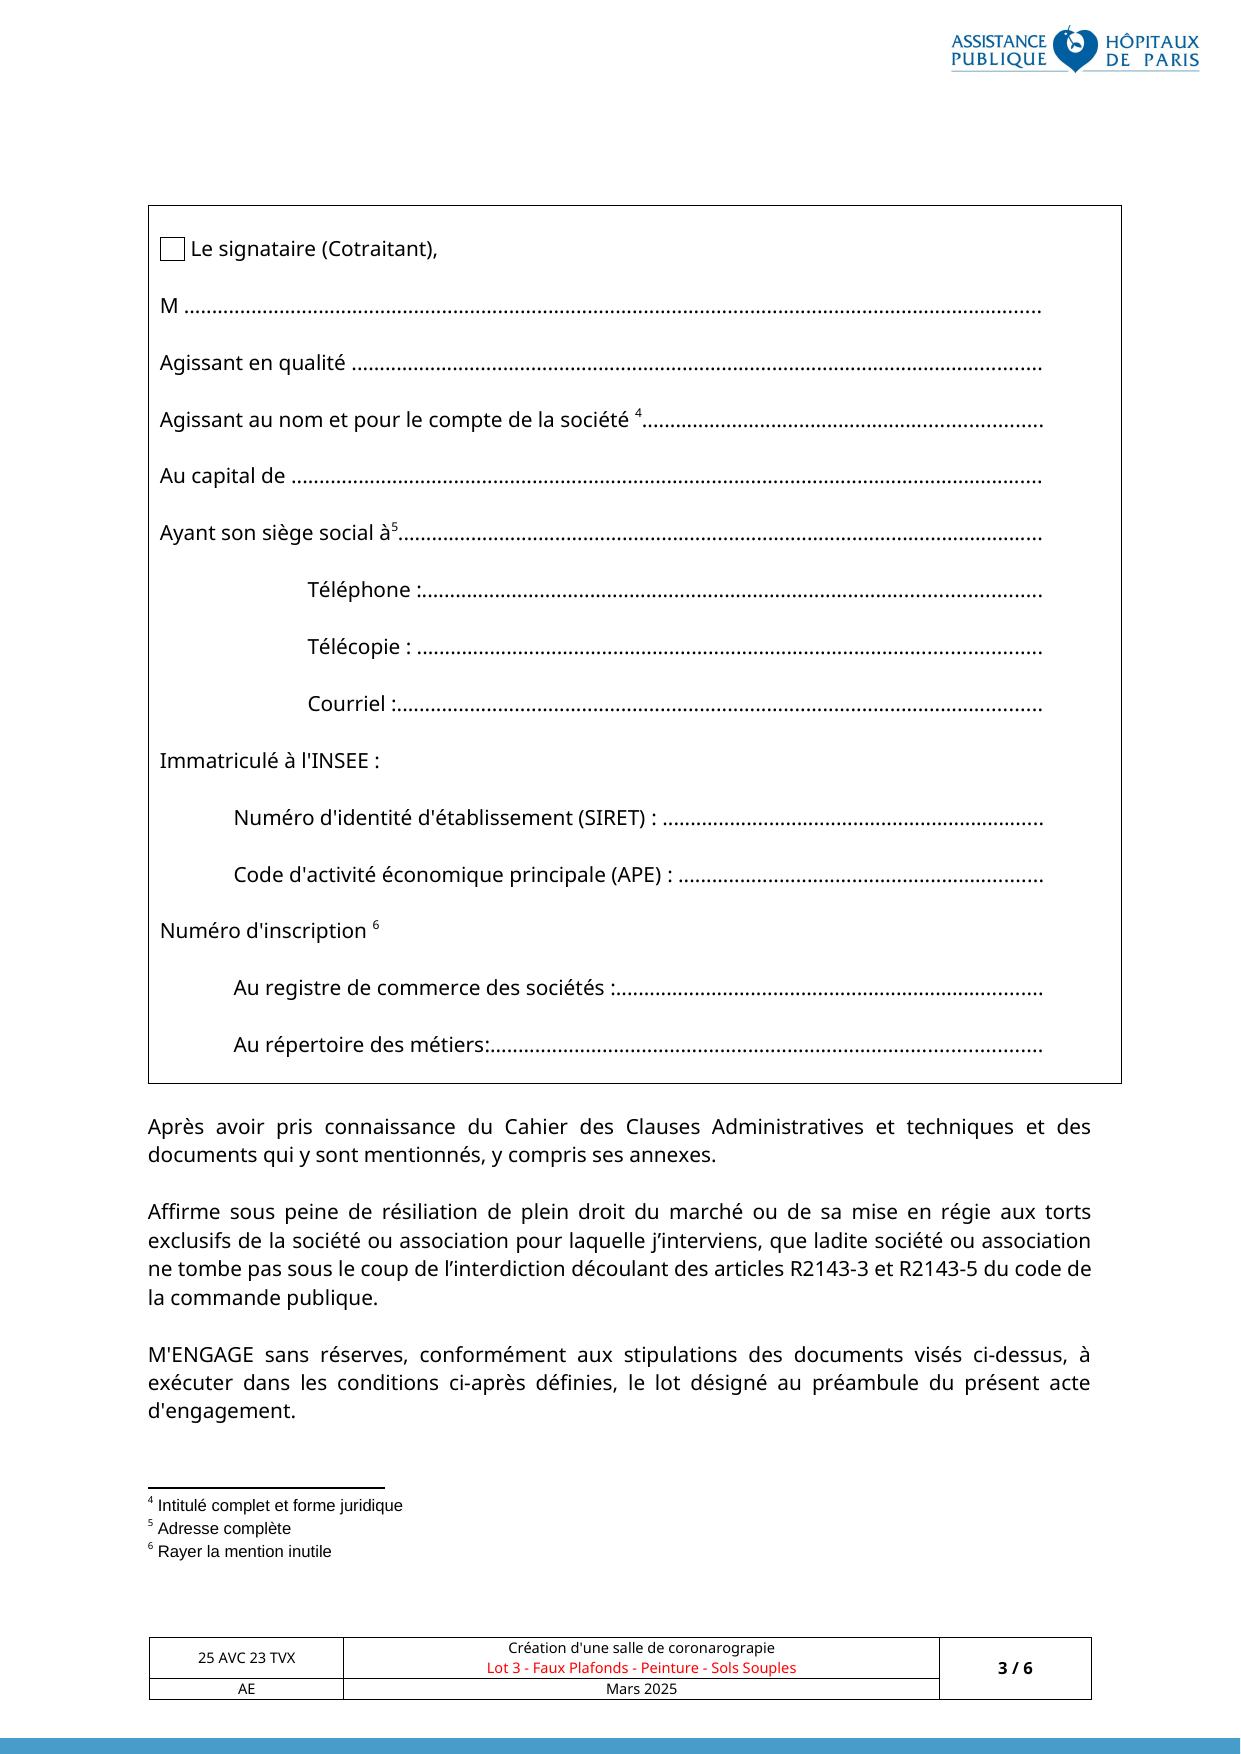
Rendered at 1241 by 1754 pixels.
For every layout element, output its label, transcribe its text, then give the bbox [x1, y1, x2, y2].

picture [940, 25, 1212, 80]
text M'ENGAGE sans réserves, conformément aux stipulations des documents visés ci-dessus, à exécuter dans les conditions ci-après définies, le lot désigné au préambule du présent acte d'engagement. [148, 1340, 1092, 1425]
text Après avoir pris connaissance du Cahier des Clauses Administratives et techniques et des documents qui y sont mentionnés, y compris ses annexes. [148, 1112, 1092, 1169]
text Affirme sous peine de résiliation de plein droit du marché ou de sa mise en régie aux torts exclusifs de la société ou association pour laquelle j’interviens, que ladite société ou association ne tombe pas sous le coup de l’interdiction découlant des articles R2143-3 et R2143-5 du code de la commande publique. [148, 1197, 1092, 1311]
table_header Le signataire (Cotraitant), M Agissant en qualité Agissant au nom et pour le compte de la société Au capital de Ayant son siège social à Téléphone : Télécopie : Courriel : Immatriculé à l'INSEE : Numéro d'identité d'établissement (SIRET) : Code d'activité économique principale (APE) : Numéro d'inscription Au registre de commerce des sociétés : Au répertoire des métiers: [149, 206, 1121, 1083]
